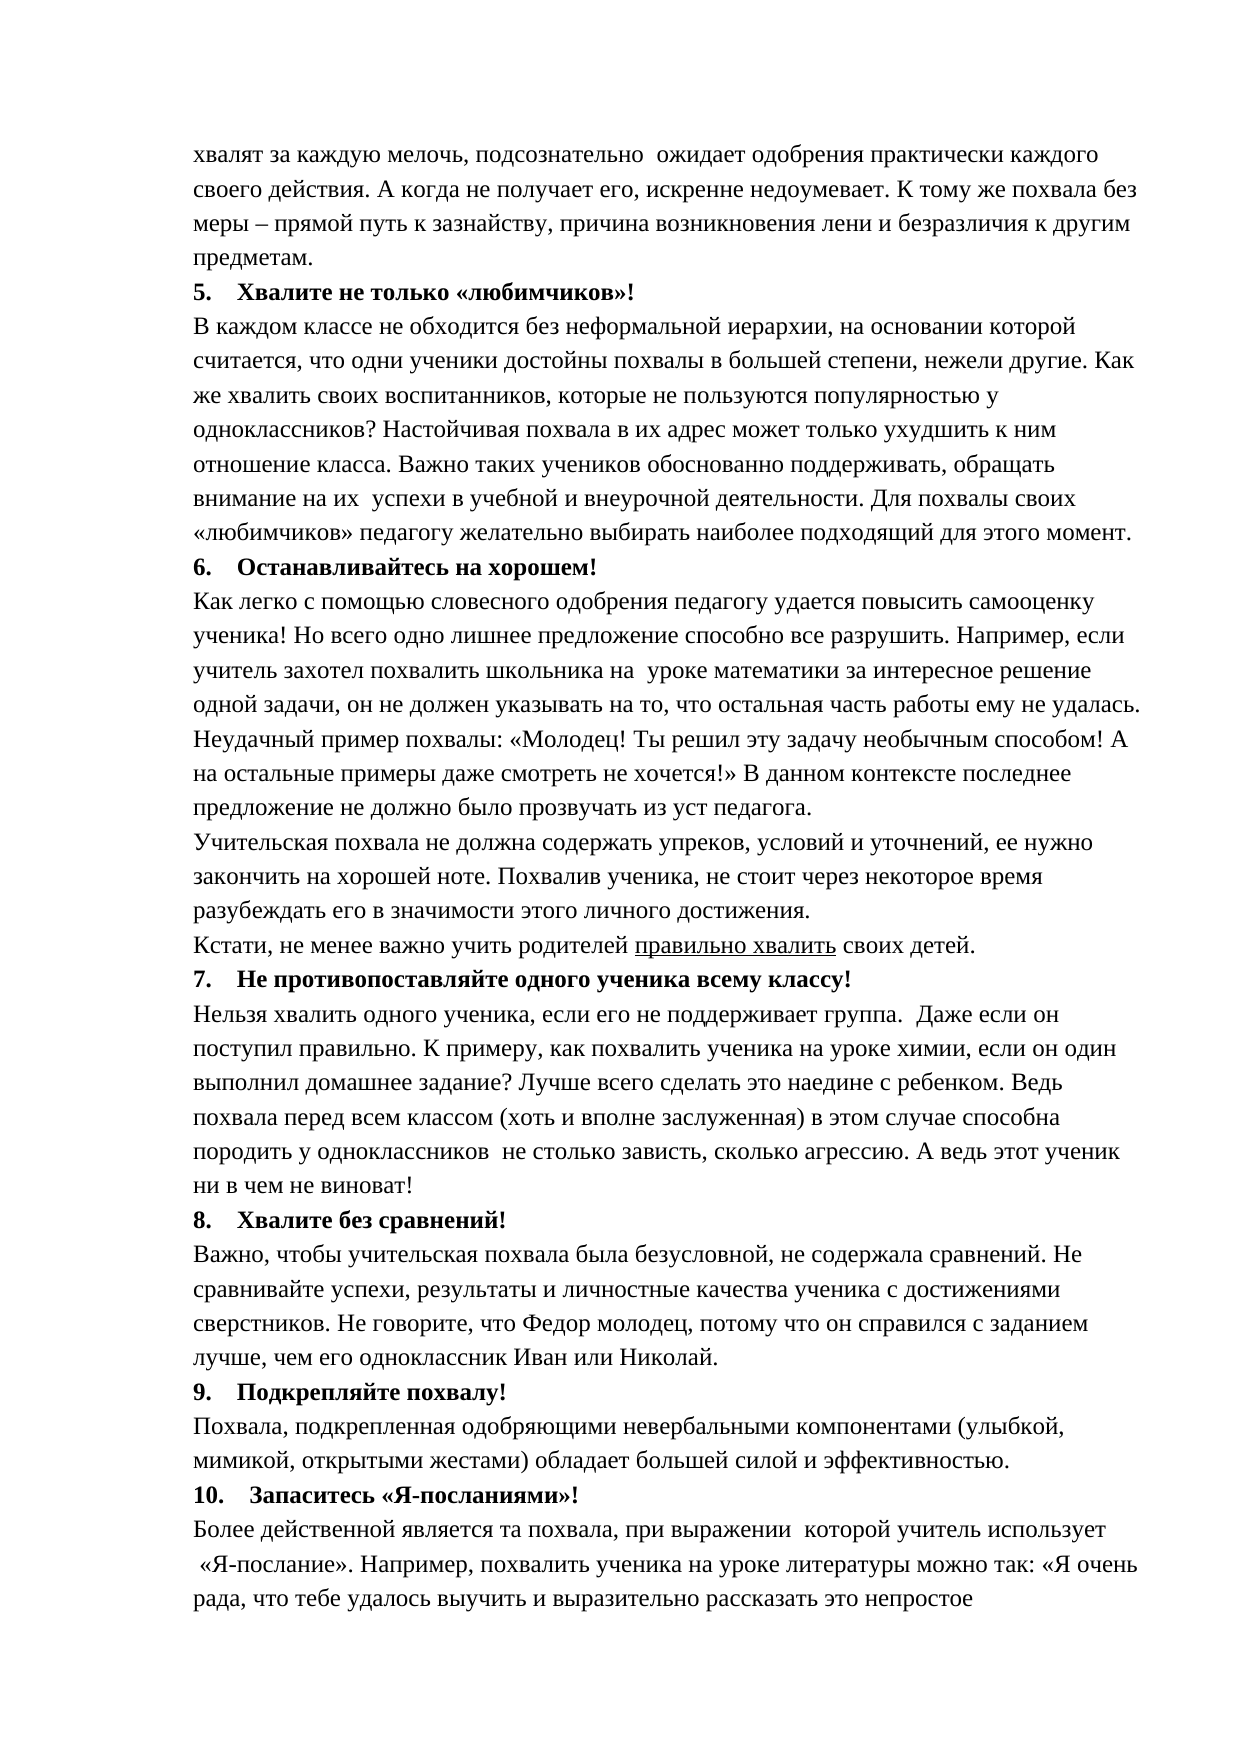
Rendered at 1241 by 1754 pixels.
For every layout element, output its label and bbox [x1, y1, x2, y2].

table_header [177, 118, 1152, 1627]
